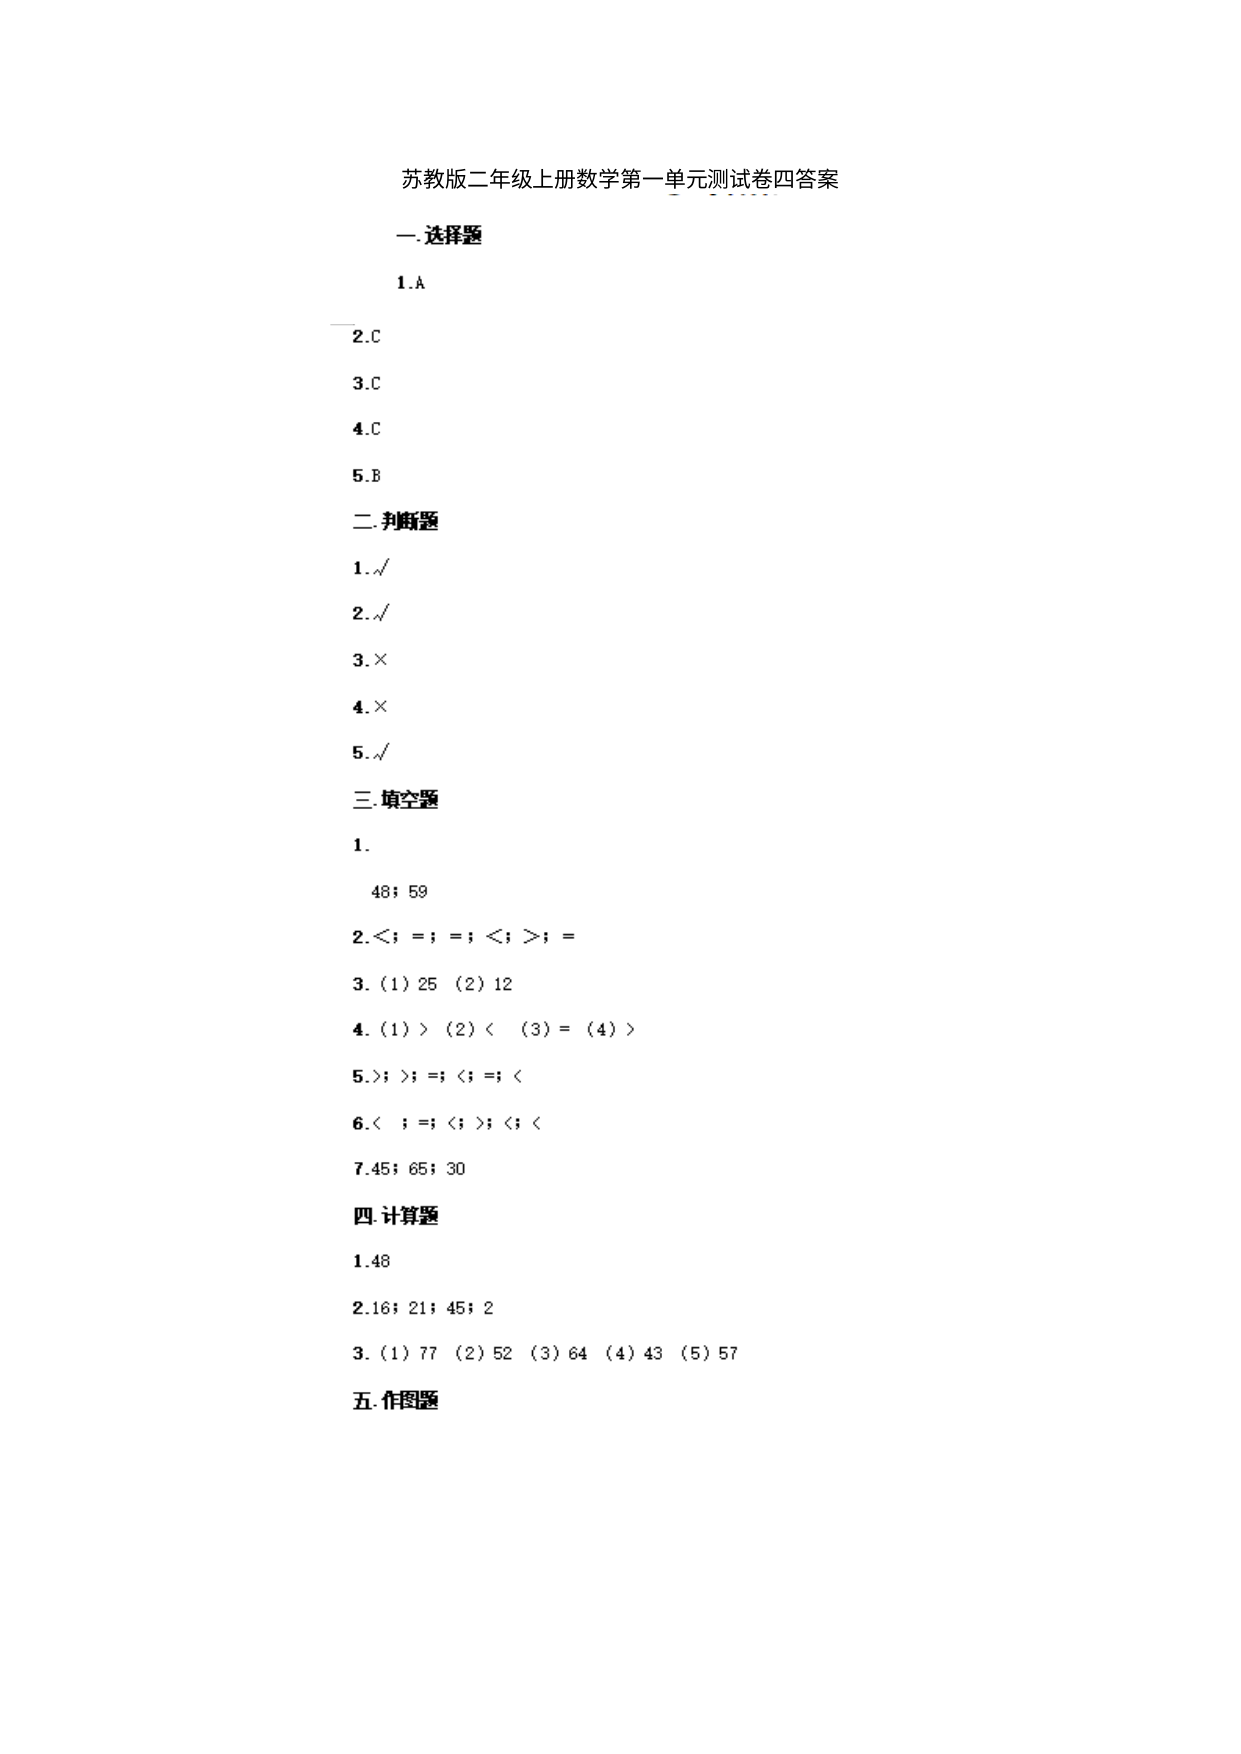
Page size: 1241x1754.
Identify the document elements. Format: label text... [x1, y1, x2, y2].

picture [330, 324, 910, 1416]
text 苏教版二年级上册数学第一单元测试卷四答案 [187, 162, 1053, 194]
picture [375, 194, 865, 300]
